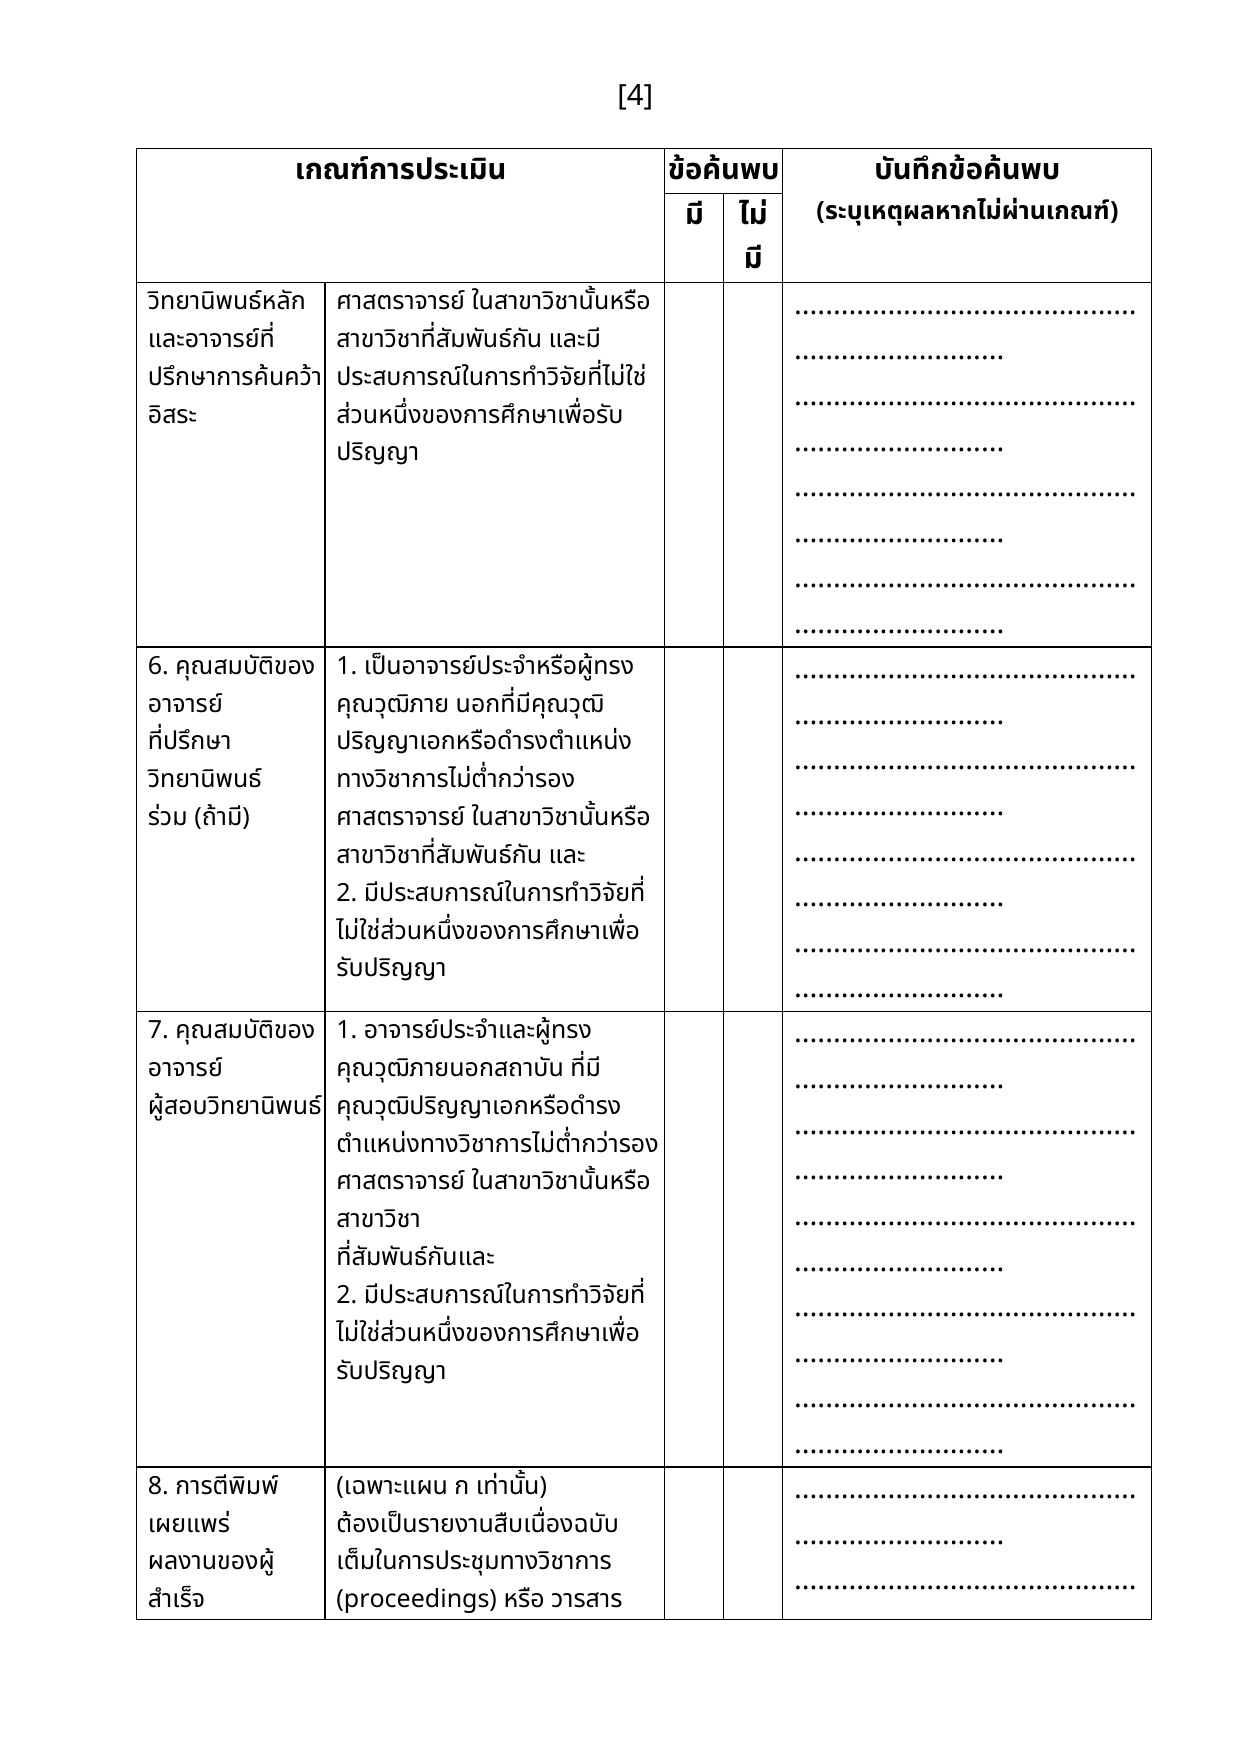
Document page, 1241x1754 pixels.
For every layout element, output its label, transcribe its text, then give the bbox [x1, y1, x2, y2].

table_cell [665, 648, 723, 1011]
table_cell มี [665, 194, 723, 282]
table_cell [724, 283, 782, 646]
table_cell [326, 283, 664, 646]
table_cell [326, 1468, 664, 1619]
table_cell [665, 1012, 723, 1466]
table_header เกณฑ์การประเมิน [137, 149, 664, 282]
table_cell 1. เป็นอาจารย์ประจำหรือผู้ทรงคุณวุฒิภาย นอกที่มีคุณวุฒิปริญญาเอกหรือดำรงตำแหน่ง ทางวิชาการไม่ต่ำกว่ารองศาสตราจารย์ ในสาขาวิชานั้นหรือสาขาวิชาที่สัมพันธ์กัน และ 2. มีประสบการณ์ในการทำวิจัยที่ไม่ใช่ส่วนหนึ่งของการศึกษาเพื่อรับปริญญา [326, 648, 664, 1011]
table_cell 6. คุณสมบัติของอาจารย์ ที่ปรึกษาวิทยานิพนธ์ ร่วม (ถ้ามี) [137, 648, 324, 1011]
table_cell [724, 1468, 782, 1619]
table_cell [665, 283, 723, 646]
table_cell [724, 1012, 782, 1466]
table_cell ไม่มี [724, 194, 782, 282]
table_header บันทึกข้อค้นพบ (ระบุเหตุผลหากไม่ผ่านเกณฑ์) [783, 149, 1151, 282]
table_cell [724, 648, 782, 1011]
table_cell ....................................................................... ....................................................................... ....................................................................... ....................................................................... [783, 648, 1151, 1011]
table_header ข้อค้นพบ [665, 149, 782, 193]
table_cell 1. อาจารย์ประจำและผู้ทรงคุณวุฒิภายนอกสถาบัน ที่มีคุณวุฒิปริญญาเอกหรือดำรงตำแหน่งทางวิชาการไม่ต่ำกว่ารองศาสตราจารย์ ในสาขาวิชานั้นหรือสาขาวิชา ที่สัมพันธ์กันและ 2. มีประสบการณ์ในการทำวิจัยที่ไม่ใช่ส่วนหนึ่งของการศึกษาเพื่อรับปริญญา [326, 1012, 664, 1466]
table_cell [783, 1468, 1151, 1619]
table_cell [137, 283, 324, 646]
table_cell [783, 283, 1151, 646]
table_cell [137, 1468, 324, 1619]
table_cell [665, 1468, 723, 1619]
table_cell 7. คุณสมบัติของอาจารย์ ผู้สอบวิทยานิพนธ์ [137, 1012, 324, 1466]
